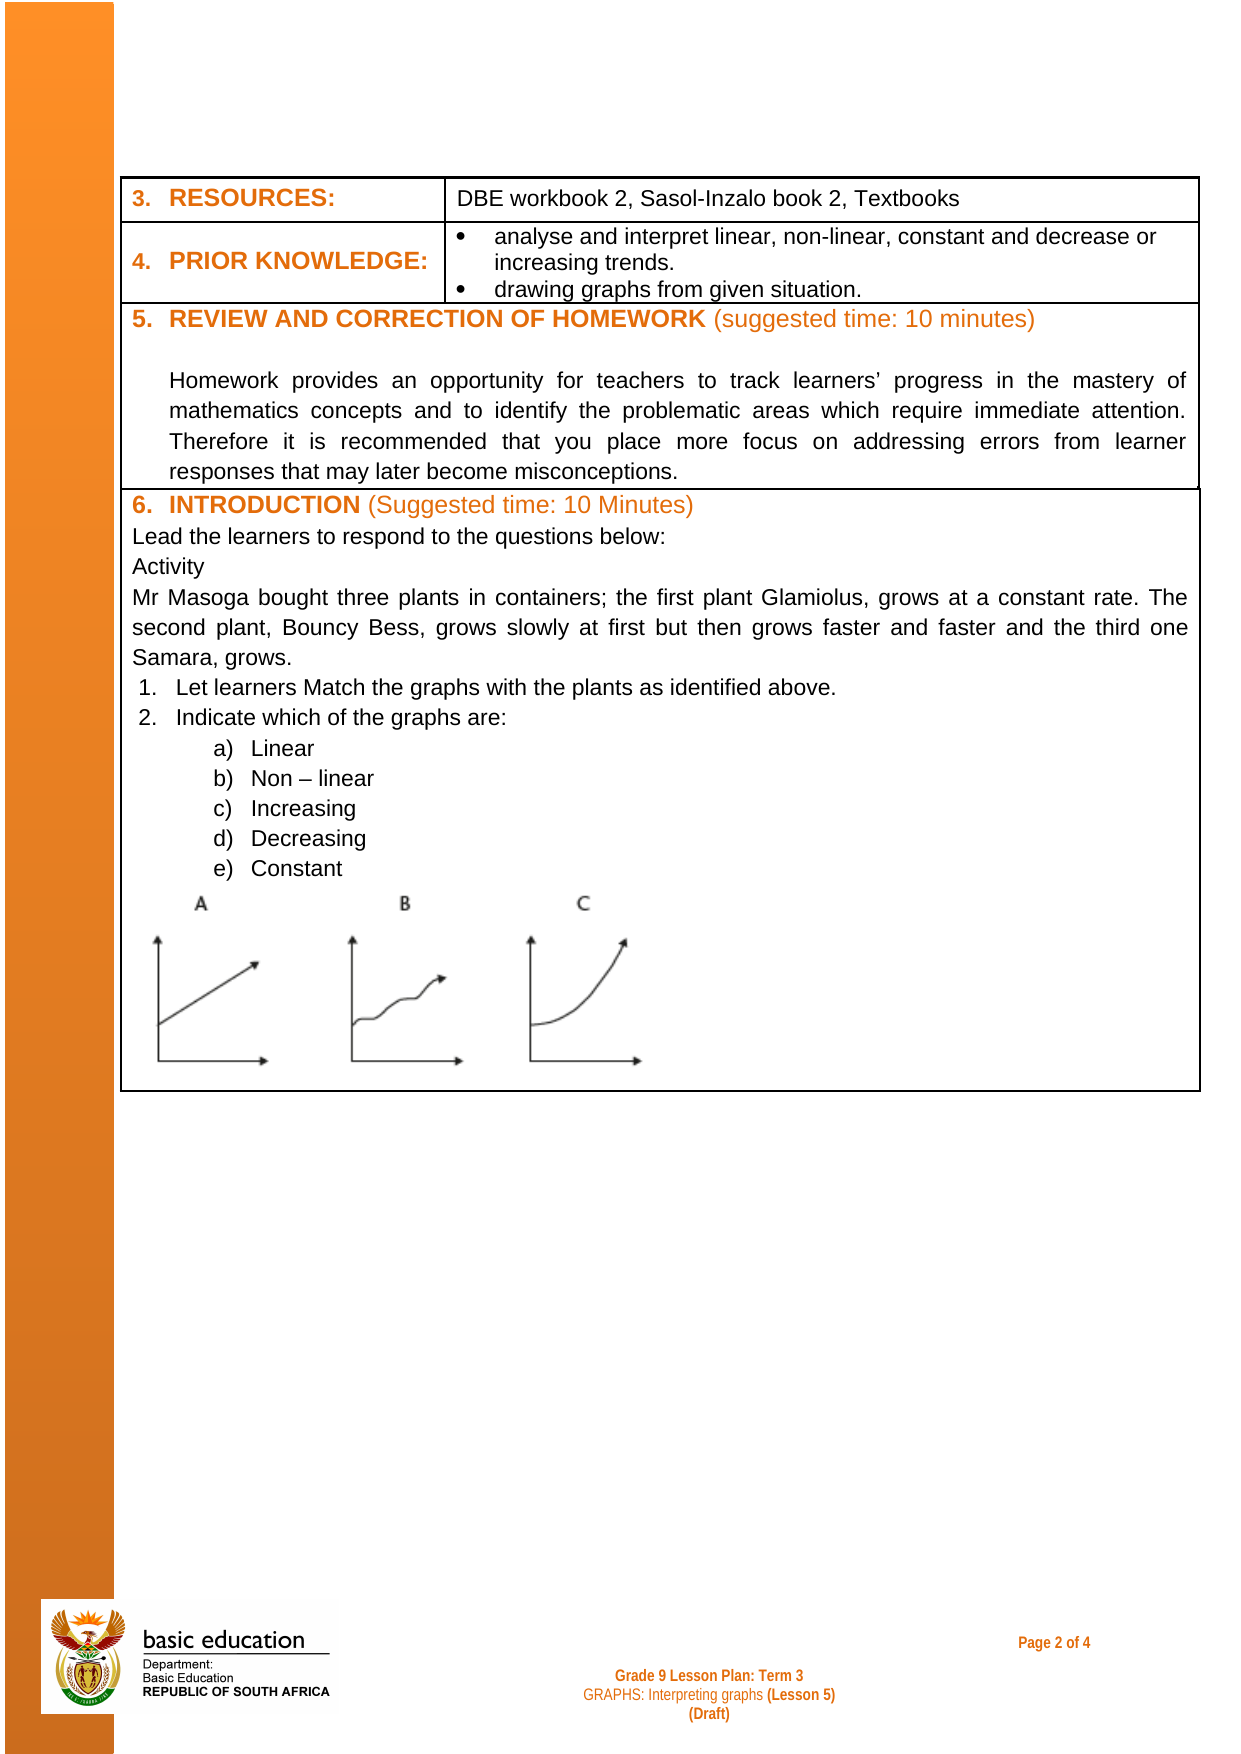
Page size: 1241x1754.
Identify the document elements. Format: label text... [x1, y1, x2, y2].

table_cell analyse and interpret linear, non-linear, constant and decrease or increasing trends. drawing graphs from given situation. [446, 223, 1198, 302]
table_cell REVIEW AND CORRECTION OF HOMEWORK (suggested time: 10 minutes) Homework provides an opportunity for teachers to track learners’ progress in the mastery of mathematics concepts and to identify the problematic areas which require immediate attention. Therefore it is recommended that you place more focus on addressing errors from learner responses that may later become misconceptions. [122, 304, 1198, 488]
table_cell INTRODUCTION (Suggested time: 10 Minutes) Lead the learners to respond to the questions below: Activity Mr Masoga bought three plants in containers; the first plant Glamiolus, grows at a constant rate. The second plant, Bouncy Bess, grows slowly at first but then grows faster and faster and the third one Samara, grows. Let learners Match the graphs with the plants as identified above. Indicate which of the graphs are: Linear Non – linear Increasing Decreasing Constant [122, 490, 1199, 1089]
table_header RESOURCES: [122, 179, 444, 221]
picture [41, 1599, 339, 1714]
table_header DBE workbook 2, Sasol-Inzalo book 2, Textbooks [446, 179, 1198, 221]
table_cell PRIOR KNOWLEDGE: [122, 223, 444, 302]
